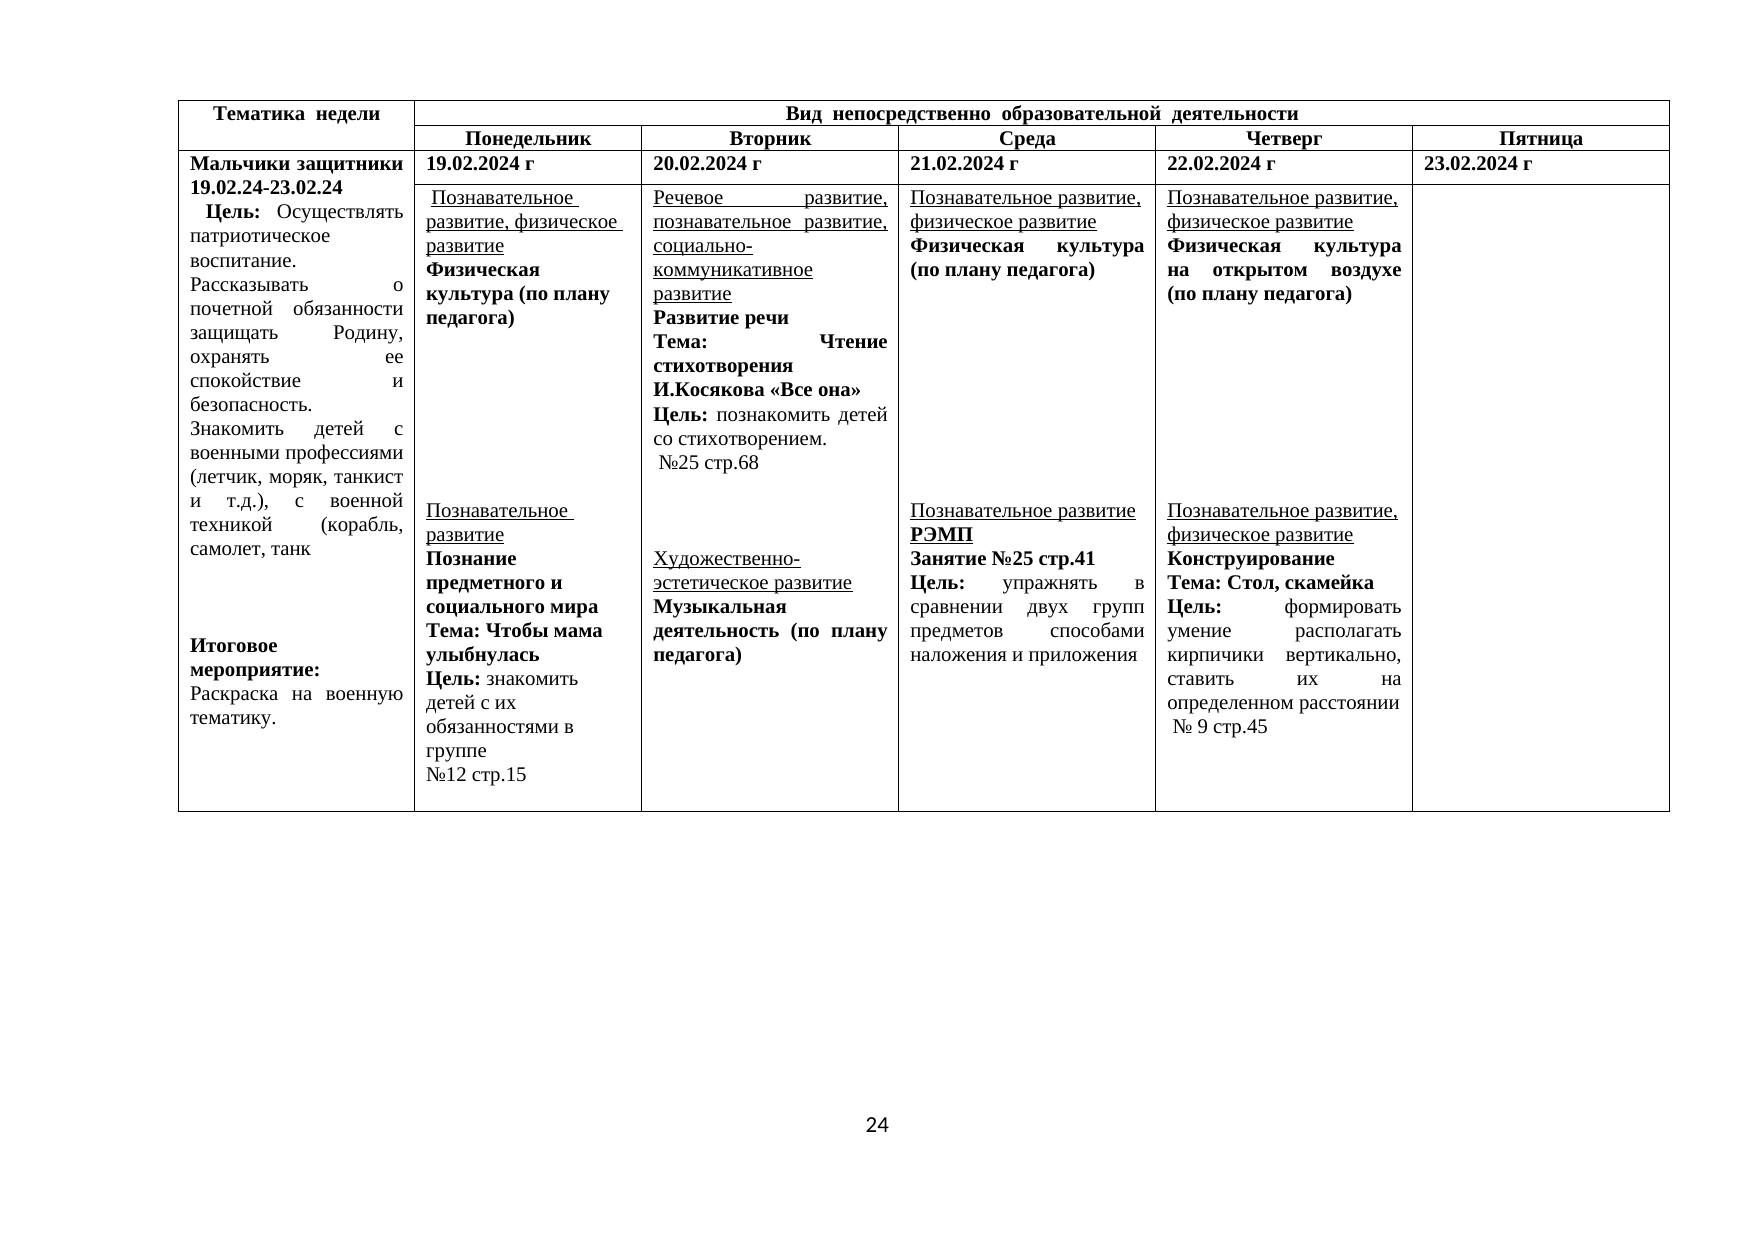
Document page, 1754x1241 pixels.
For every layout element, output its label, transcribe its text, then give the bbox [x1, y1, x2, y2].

table_cell 22.02.2024 г [1156, 151, 1412, 184]
table_header Вид непосредственно образовательной деятельности [415, 101, 1669, 125]
table_cell 21.02.2024 г [899, 151, 1155, 184]
table_cell 23.02.2024 г [1413, 151, 1669, 184]
table_cell [1413, 185, 1669, 811]
table_cell Познавательное развитие, физическое развитие Физическая культура (по плану педагога) Познавательное развитие Познание предметного и социального мира Тема: Чтобы мама улыбнулась Цель: знакомить детей с их обязанностями в группе №12 стр.15 [415, 185, 641, 811]
table_cell 19.02.2024 г [415, 151, 641, 184]
table_cell Речевое развитие, познавательное развитие, социально-коммуникативное развитие Развитие речи Тема: Чтение стихотворения И.Косякова «Все она» Цель: познакомить детей со стихотворением. №25 стр.68 Художественно-эстетическое развитие Музыкальная деятельность (по плану педагога) [642, 185, 898, 811]
table_cell Познавательное развитие, физическое развитие Физическая культура на открытом воздухе (по плану педагога) Познавательное развитие, физическое развитие Конструирование Тема: Стол, скамейка Цель: формировать умение располагать кирпичики вертикально, ставить их на определенном расстоянии № 9 стр.45 [1156, 185, 1412, 811]
table_cell Вторник [642, 126, 898, 150]
table_cell Познавательное развитие, физическое развитие Физическая культура (по плану педагога) Познавательное развитие РЭМП Занятие №25 стр.41 Цель: упражнять в сравнении двух групп предметов способами наложения и приложения [899, 185, 1155, 811]
table_cell Мальчики защитники 19.02.24-23.02.24 Цель: Осуществлять патриотическое воспитание. Рассказывать о почетной обязанности защищать Родину, охранять ее спокойствие и безопасность. Знакомить детей с военными профессиями (летчик, моряк, танкист и т.д.), с военной техникой (корабль, самолет, танк Итоговое мероприятие: Раскраска на военную тематику. [179, 151, 414, 811]
table_header Тематика недели [179, 101, 414, 150]
table_cell Четверг [1156, 126, 1412, 150]
table_cell 20.02.2024 г [642, 151, 898, 184]
table_cell Среда [899, 126, 1155, 150]
table_cell Понедельник [415, 126, 641, 150]
table_cell Пятница [1413, 126, 1669, 150]
